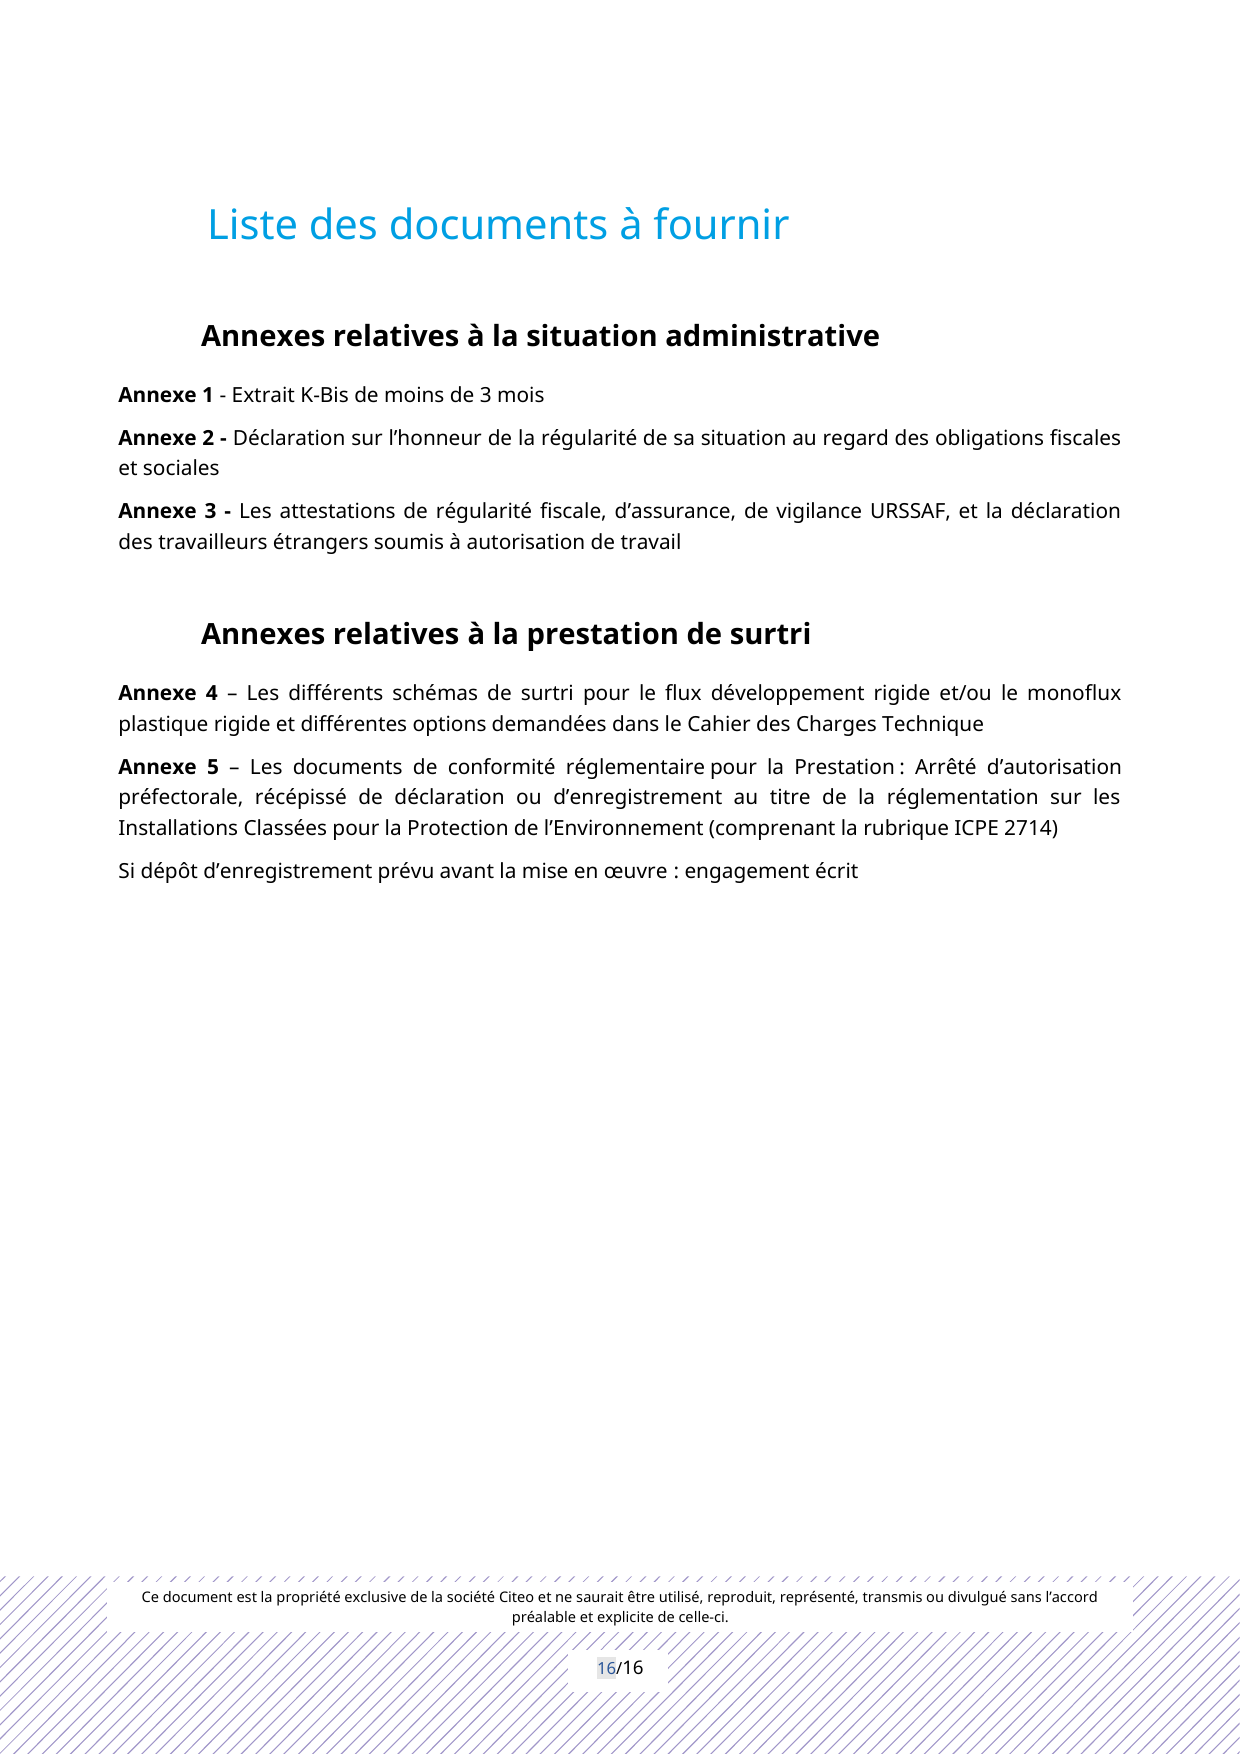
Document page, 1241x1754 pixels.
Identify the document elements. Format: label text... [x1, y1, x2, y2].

text Annexes relatives à la prestation de surtri [201, 613, 1122, 653]
text Annexe 1 - Extrait K-Bis de moins de 3 mois [118, 380, 1122, 408]
subtitle Liste des documents à fournir [207, 195, 1122, 252]
text Annexes relatives à la situation administrative [201, 315, 1122, 355]
text Annexe 5 – Les documents de conformité réglementaire pour la Prestation : Arrêté d’autorisation préfectorale, récépissé de déclaration ou d’enregistrement au titre de la réglementation sur les Installations Classées pour la Protection de l’Environnement (comprenant la rubrique ICPE 2714) [118, 752, 1122, 842]
text Si dépôt d’enregistrement prévu avant la mise en œuvre : engagement écrit [118, 856, 1122, 885]
text Annexe 4 – Les différents schémas de surtri pour le flux développement rigide et/ou le monoflux plastique rigide et différentes options demandées dans le Cahier des Charges Technique [118, 678, 1122, 737]
text Annexe 3 - Les attestations de régularité fiscale, d’assurance, de vigilance URSSAF, et la déclaration des travailleurs étrangers soumis à autorisation de travail [118, 497, 1122, 556]
text Annexe 2 - Déclaration sur l’honneur de la régularité de sa situation au regard des obligations fiscales et sociales [118, 423, 1122, 482]
